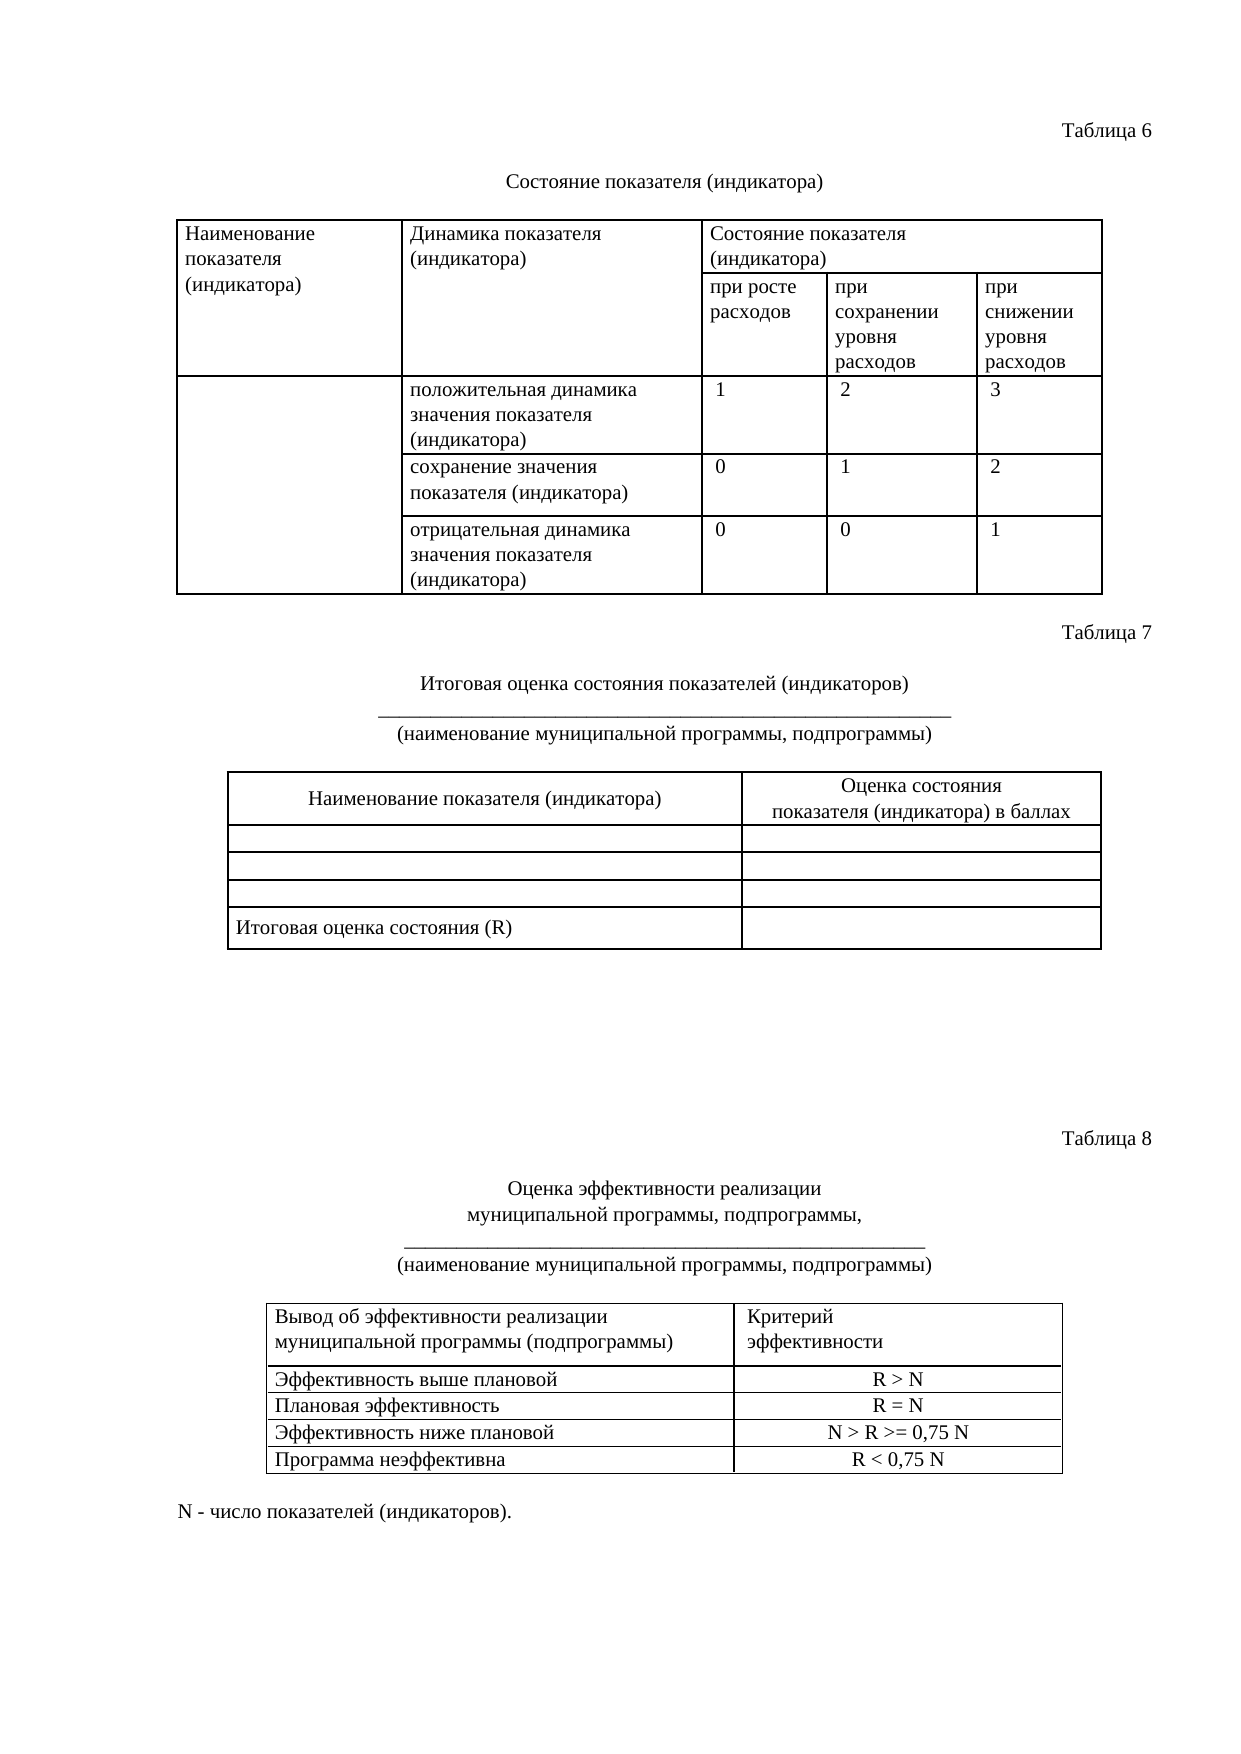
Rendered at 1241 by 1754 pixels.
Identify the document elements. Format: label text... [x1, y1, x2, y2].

text Оценка эффективности реализации муниципальной программы, подпрограммы, [177, 1176, 1152, 1226]
table_cell Эффективность выше плановой [267, 1366, 733, 1392]
table_cell [743, 908, 1100, 947]
table_cell R < 0,75 N [735, 1446, 1062, 1472]
table_cell при росте расходов [703, 274, 826, 374]
table_cell 1 [703, 377, 826, 452]
table_cell 0 [828, 517, 976, 593]
table_cell [229, 853, 741, 878]
table_cell при сохранении уровня расходов [828, 274, 976, 374]
table_header Оценка состояния показателя (индикатора) в баллах [743, 773, 1100, 824]
text (наименование муниципальной программы, подпрограммы) [177, 1252, 1152, 1276]
table_cell Эффективность ниже плановой [267, 1420, 733, 1446]
table_cell [178, 377, 401, 593]
text __________________________________________________ [177, 1227, 1152, 1251]
table_header Динамика показателя (индикатора) [403, 221, 701, 374]
table_cell 0 [703, 455, 826, 515]
table_cell R = N [735, 1392, 1062, 1419]
text Итоговая оценка состояния показателей (индикаторов) [177, 670, 1152, 694]
table_cell [229, 881, 741, 906]
text Таблица 7 [177, 620, 1152, 644]
table_cell 1 [978, 517, 1101, 593]
table_cell при снижении уровня расходов [978, 274, 1101, 374]
table_cell [229, 826, 741, 851]
text N - число показателей (индикаторов). [177, 1499, 1152, 1523]
table_cell [743, 853, 1100, 878]
table_cell N > R >= 0,75 N [735, 1419, 1062, 1446]
text Состояние показателя (индикатора) [177, 168, 1152, 193]
text (наименование муниципальной программы, подпрограммы) [177, 721, 1152, 745]
table_header Критерий эффективности [735, 1304, 1062, 1365]
table_header Наименование показателя (индикатора) [178, 221, 401, 374]
table_cell 2 [978, 455, 1101, 515]
table_header Наименование показателя (индикатора) [229, 773, 741, 824]
table_cell Итоговая оценка состояния (R) [229, 908, 741, 947]
table_cell Плановая эффективность [267, 1393, 733, 1419]
table_header Состояние показателя (индикатора) [703, 221, 1101, 272]
table_cell 1 [828, 455, 976, 515]
table_cell [743, 881, 1100, 906]
table_cell [743, 826, 1100, 851]
text Таблица 8 [177, 1126, 1152, 1150]
table_header Вывод об эффективности реализации муниципальной программы (подпрограммы) [267, 1304, 733, 1365]
table_cell отрицательная динамика значения показателя (индикатора) [403, 517, 701, 593]
table_cell 0 [703, 517, 826, 593]
table_cell 2 [828, 377, 976, 452]
table_cell сохранение значения показателя (индикатора) [403, 455, 701, 515]
table_cell Программа неэффективна [267, 1447, 733, 1472]
table_cell 3 [978, 377, 1101, 452]
table_cell R > N [735, 1365, 1062, 1392]
text _______________________________________________________ [177, 696, 1152, 720]
table_cell положительная динамика значения показателя (индикатора) [403, 377, 701, 452]
text Таблица 6 [177, 118, 1152, 142]
